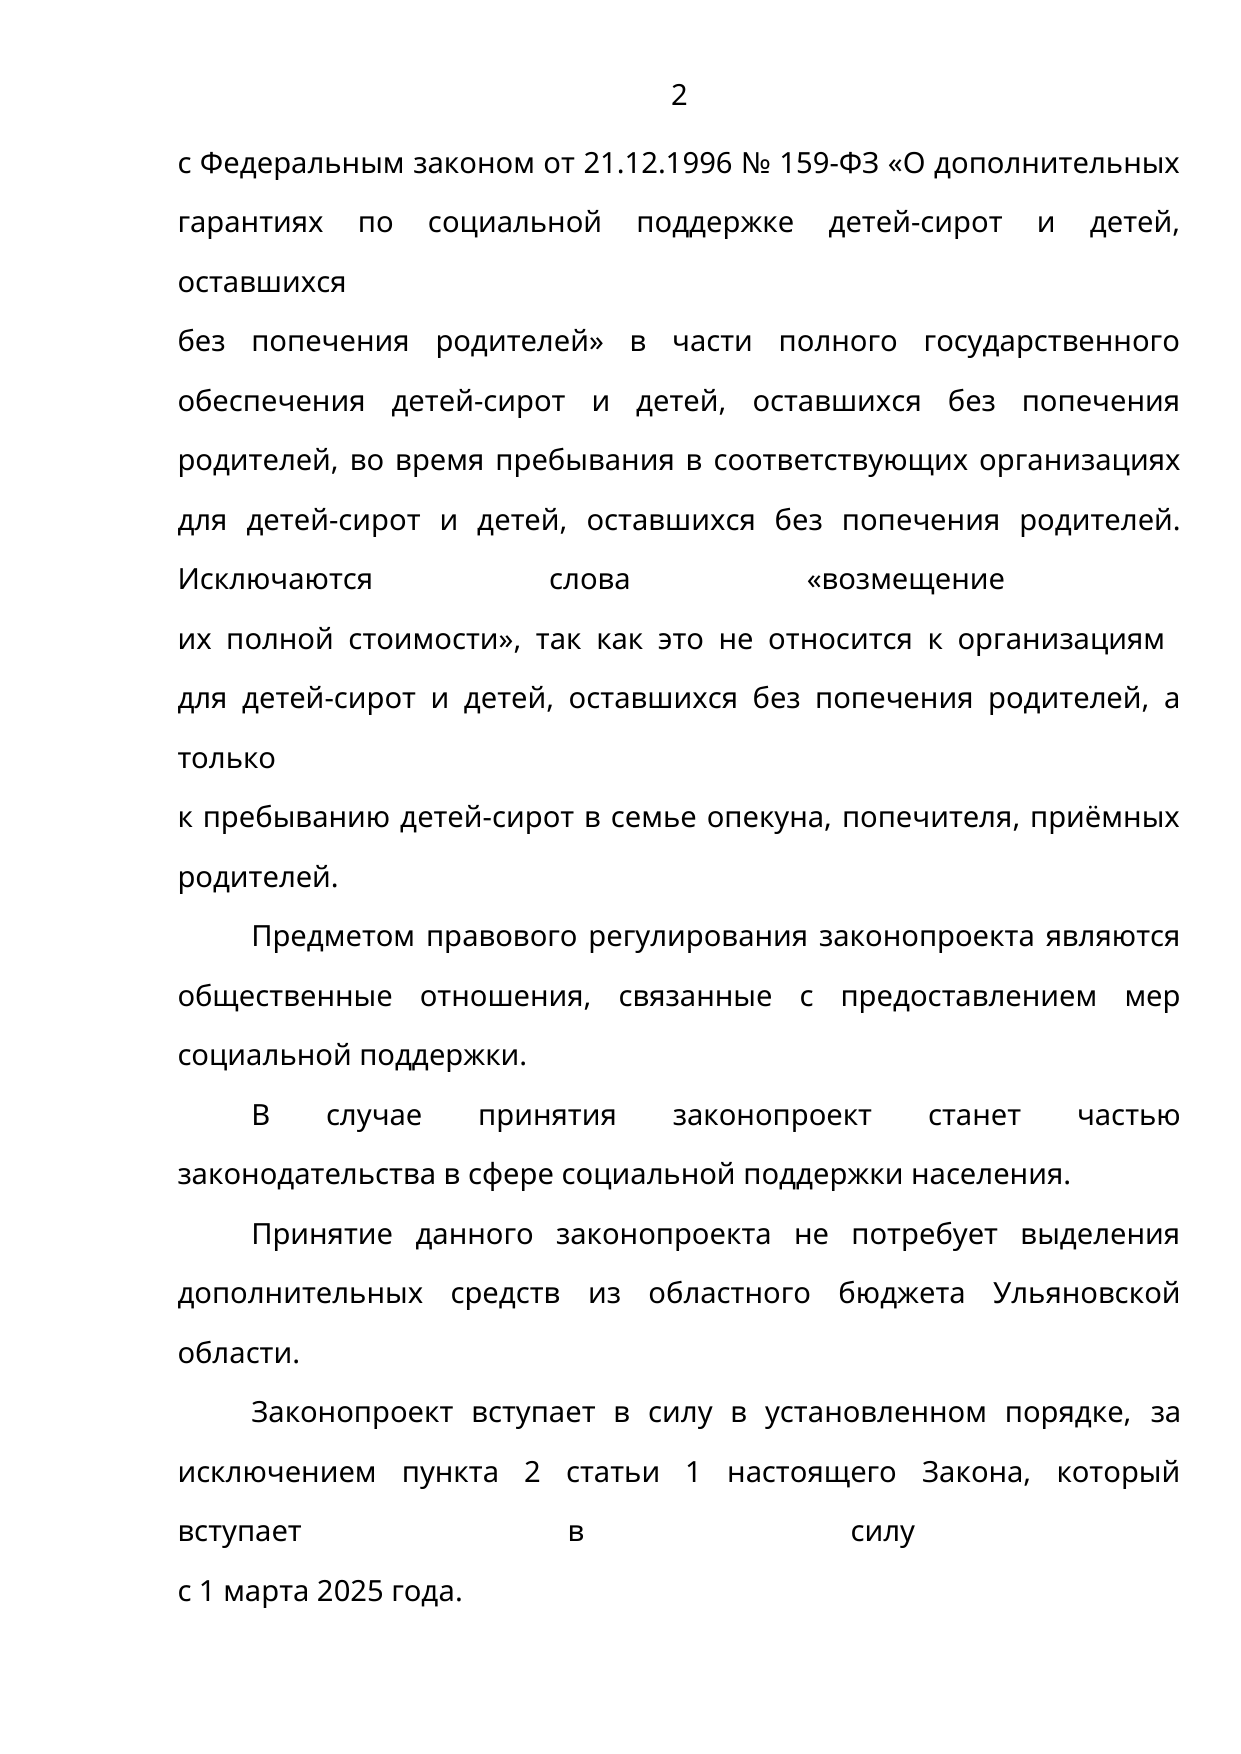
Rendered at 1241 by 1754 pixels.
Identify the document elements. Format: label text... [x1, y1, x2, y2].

text Предметом правового регулирования законопроекта являются общественные отношения, связанные с предоставлением мер социальной поддержки. [177, 916, 1181, 1074]
text Законопроект вступает в силу в установленном порядке, за исключением пункта 2 статьи 1 настоящего Закона, который вступает в силу с 1 марта 2025 года. [177, 1391, 1181, 1609]
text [177, 142, 1181, 896]
text В случае принятия законопроект станет частью законодательства в сфере социальной поддержки населения. [177, 1094, 1181, 1193]
text Принятие данного законопроекта не потребует выделения дополнительных средств из областного бюджета Ульяновской области. [177, 1213, 1181, 1372]
